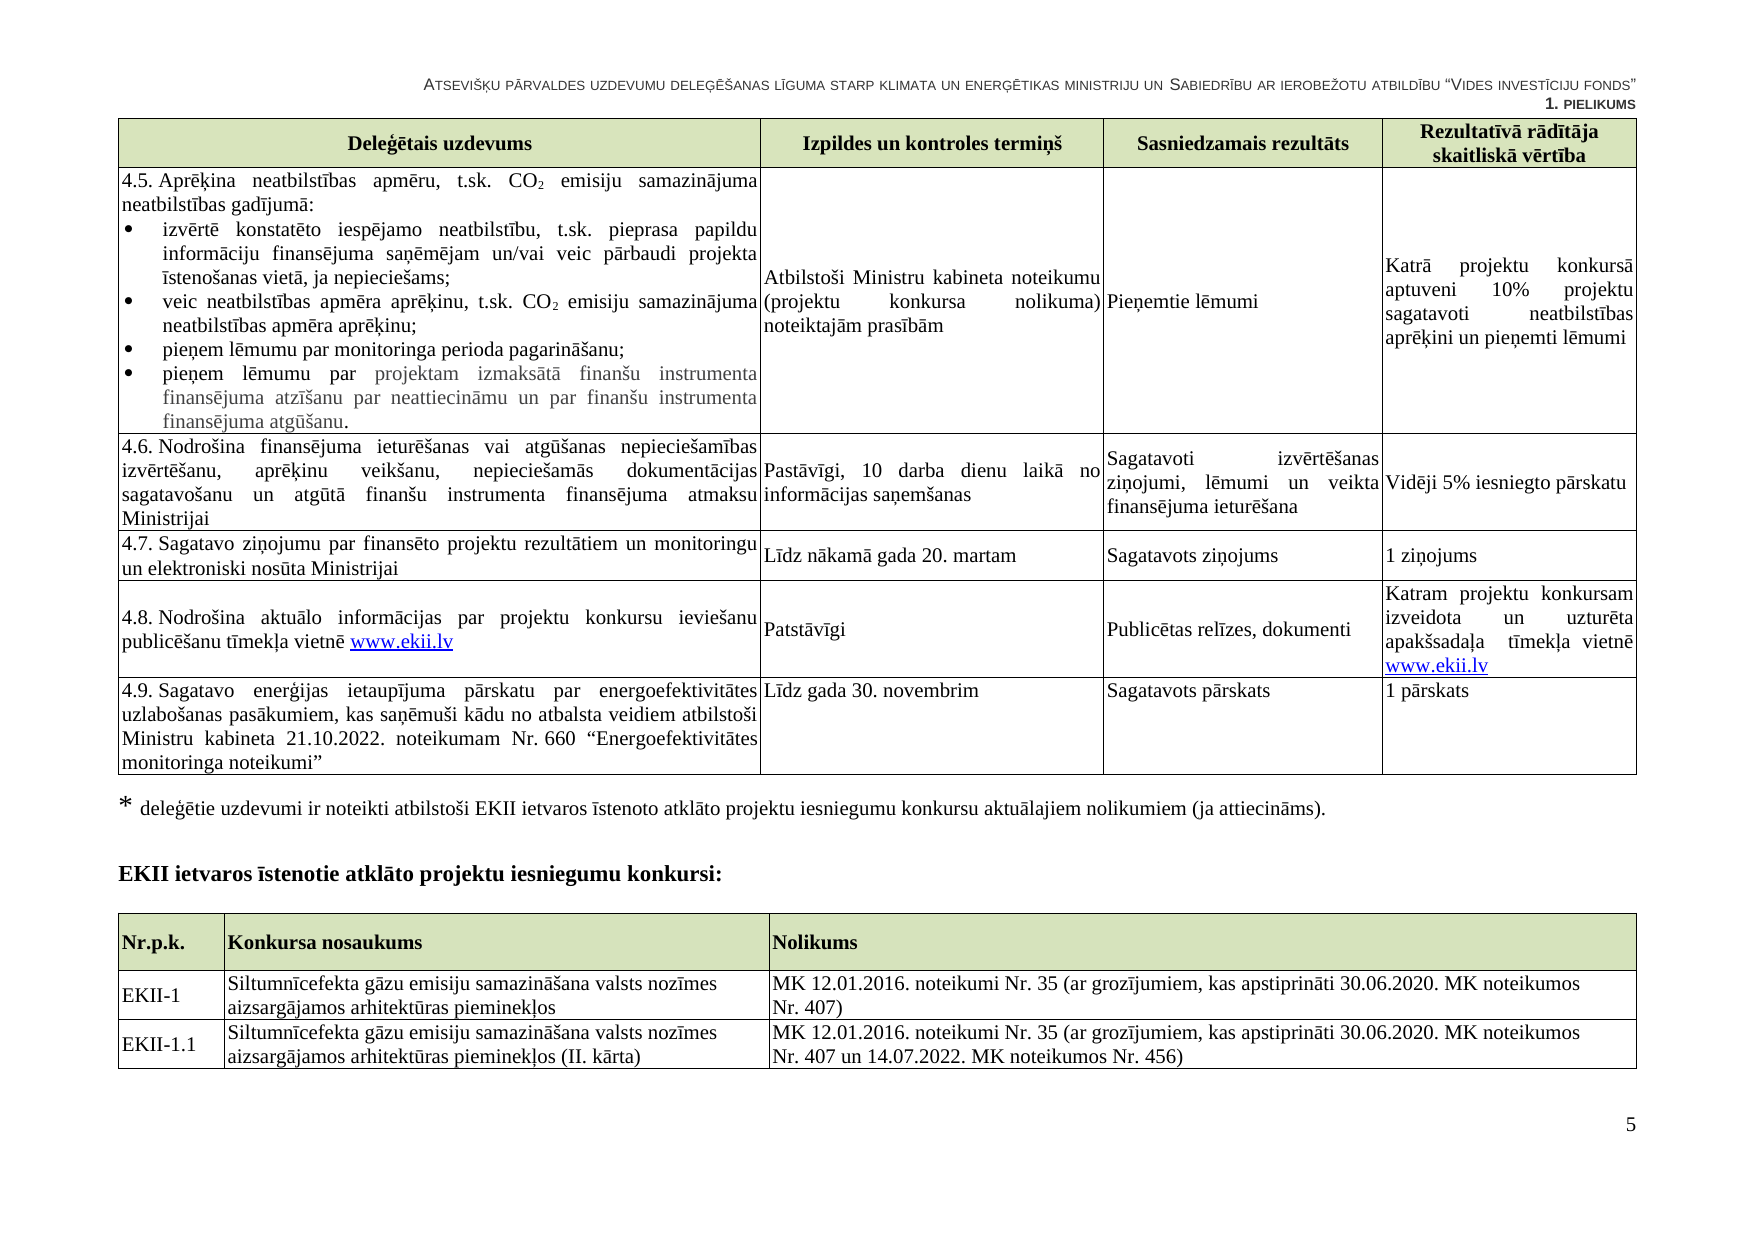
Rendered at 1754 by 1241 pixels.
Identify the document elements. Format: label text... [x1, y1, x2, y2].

table_cell 4.8. Nodrošina aktuālo informācijas par projektu konkursu ieviešanu publicēšanu tīmekļa vietnē www.ekii.lv [119, 581, 760, 677]
table_cell EKII-1.1 [119, 1020, 224, 1068]
table_cell Vidēji 5% iesniegto pārskatu [1383, 434, 1636, 530]
table_header Konkursa nosaukums [225, 914, 769, 970]
table_cell 4.6. Nodrošina finansējuma ieturēšanas vai atgūšanas nepieciešamības izvērtēšanu, aprēķinu veikšanu, nepieciešamās dokumentācijas sagatavošanu un atgūtā finanšu instrumenta finansējuma atmaksu Ministrijai [119, 434, 760, 530]
table_cell Pastāvīgi, 10 darba dienu laikā no informācijas saņemšanas [761, 434, 1103, 530]
table_cell MK 12.01.2016. noteikumi Nr. 35 (ar grozījumiem, kas apstiprināti 30.06.2020. MK noteikumos Nr. 407) [770, 971, 1636, 1019]
table_header Sasniedzamais rezultāts [1104, 119, 1382, 167]
table_cell 4.9. Sagatavo enerģijas ietaupījuma pārskatu par energoefektivitātes uzlabošanas pasākumiem, kas saņēmuši kādu no atbalsta veidiem atbilstoši Ministru kabineta 21.10.2022. noteikumam Nr. 660 “Energoefektivitātes monitoringa noteikumi” [119, 678, 760, 774]
table_header Nolikums [770, 914, 1636, 970]
table_cell Siltumnīcefekta gāzu emisiju samazināšana valsts nozīmes aizsargājamos arhitektūras pieminekļos [225, 971, 769, 1019]
table_cell Patstāvīgi [761, 581, 1103, 677]
table_header Izpildes un kontroles termiņš [761, 119, 1103, 167]
table_cell Katrā projektu konkursā aptuveni 10% projektu sagatavoti neatbilstības aprēķini un pieņemti lēmumi [1383, 168, 1636, 433]
table_cell Līdz gada 30. novembrim [761, 678, 1103, 774]
text * deleģētie uzdevumi ir noteikti atbilstoši EKII ietvaros īstenoto atklāto projektu iesniegumu konkursu aktuālajiem nolikumiem (ja attiecināms). [118, 788, 1636, 821]
table_cell Publicētas relīzes, dokumenti [1104, 581, 1382, 677]
table_cell 1 ziņojums [1383, 531, 1636, 579]
table_cell Sagatavoti izvērtēšanas ziņojumi, lēmumi un veikta finansējuma ieturēšana [1104, 434, 1382, 530]
table_cell Katram projektu konkursam izveidota un uzturēta apakšsadaļa tīmekļa vietnē www.ekii.lv [1383, 581, 1636, 677]
table_cell 4.5. Aprēķina neatbilstības apmēru, t.sk. CO2 emisiju samazinājuma neatbilstības gadījumā: izvērtē konstatēto iespējamo neatbilstību, t.sk. pieprasa papildu informāciju finansējuma saņēmējam un/vai veic pārbaudi projekta īstenošanas vietā, ja nepieciešams; veic neatbilstības apmēra aprēķinu, t.sk. CO2 emisiju samazinājuma neatbilstības apmēra aprēķinu; pieņem lēmumu par monitoringa perioda pagarināšanu; pieņem lēmumu par projektam izmaksātā finanšu instrumenta finansējuma atzīšanu par neattiecināmu un par finanšu instrumenta finansējuma atgūšanu. [119, 168, 760, 433]
table_cell Pieņemtie lēmumi [1104, 168, 1382, 433]
table_cell 4.7. Sagatavo ziņojumu par finansēto projektu rezultātiem un monitoringu un elektroniski nosūta Ministrijai [119, 531, 760, 579]
table_header Nr.p.k. [119, 914, 224, 970]
text EKII ietvaros īstenotie atklāto projektu iesniegumu konkursi: [118, 860, 1636, 886]
table_cell Sagatavots pārskats [1104, 678, 1382, 774]
table_cell Līdz nākamā gada 20. martam [761, 531, 1103, 579]
table_cell 1 pārskats [1383, 678, 1636, 774]
table_cell EKII-1 [119, 971, 224, 1019]
table_cell Sagatavots ziņojums [1104, 531, 1382, 579]
table_cell MK 12.01.2016. noteikumi Nr. 35 (ar grozījumiem, kas apstiprināti 30.06.2020. MK noteikumos Nr. 407 un 14.07.2022. MK noteikumos Nr. 456) [770, 1020, 1636, 1068]
table_header Deleģētais uzdevums [119, 119, 760, 167]
table_cell Atbilstoši Ministru kabineta noteikumu (projektu konkursa nolikuma) noteiktajām prasībām [761, 168, 1103, 433]
table_header Rezultatīvā rādītāja skaitliskā vērtība [1383, 119, 1636, 167]
table_cell Siltumnīcefekta gāzu emisiju samazināšana valsts nozīmes aizsargājamos arhitektūras pieminekļos (II. kārta) [225, 1020, 769, 1068]
